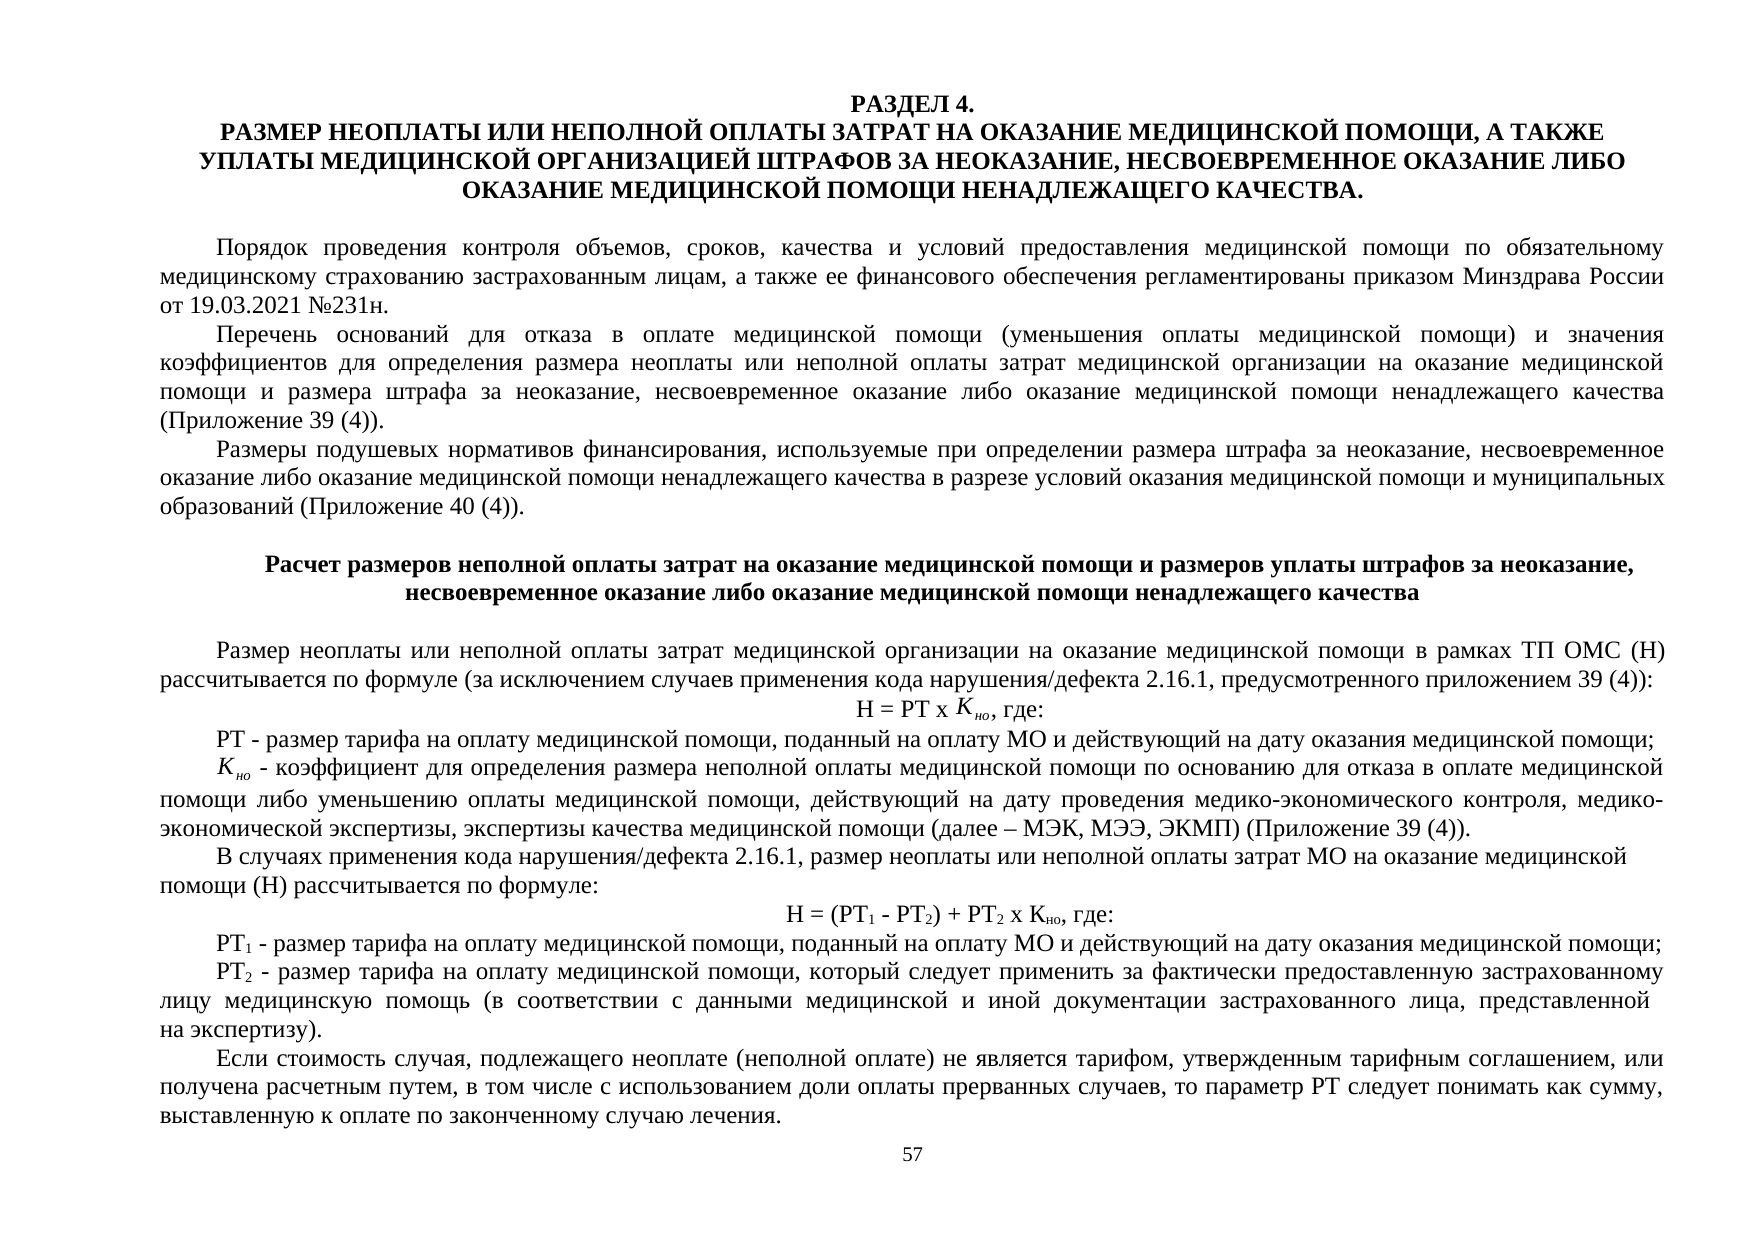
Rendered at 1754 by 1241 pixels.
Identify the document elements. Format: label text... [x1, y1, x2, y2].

text РАЗДЕЛ 4. [159, 89, 1665, 117]
text РТ - размер тарифа на оплату медицинской помощи, поданный на оплату МО и действующий на дату оказания медицинской помощи; [159, 724, 1665, 752]
text Если стоимость случая, подлежащего неоплате (неполной оплате) не является тарифом, утвержденным тарифным соглашением, или получена расчетным путем, в том числе с использованием доли оплаты прерванных случаев, то параметр РТ следует понимать как сумму, выставленную к оплате по законченному случаю лечения. [159, 1043, 1665, 1129]
text Порядок проведения контроля объемов, сроков, качества и условий предоставления медицинской помощи по обязательному медицинскому страхованию застрахованным лицам, а также ее финансового обеспечения регламентированы приказом Минздрава России от 19.03.2021 №231н. [159, 232, 1665, 319]
text Размеры подушевых нормативов финансирования, используемые при определении размера штрафа за неоказание, несвоевременное оказание либо оказание медицинской помощи ненадлежащего качества в разрезе условий оказания медицинской помощи и муниципальных образований (Приложение 40 (4)). [159, 434, 1665, 520]
text - коэффициент для определения размера неполной оплаты медицинской помощи по основанию для отказа в оплате медицинской помощи либо уменьшению оплаты медицинской помощи, действующий на дату проведения медико-экономического контроля, медико-экономической экспертизы, экспертизы качества медицинской помощи (далее – МЭК, МЭЭ, ЭКМП) (Приложение 39 (4)). [159, 752, 1665, 841]
text Расчет размеров неполной оплаты затрат на оказание медицинской помощи и размеров уплаты штрафов за неоказание, несвоевременное оказание либо оказание медицинской помощи ненадлежащего качества [159, 549, 1665, 606]
text Размер неоплаты или неполной оплаты затрат медицинской организации на оказание медицинской помощи в рамках ТП ОМС (Н) рассчитывается по формуле (за исключением случаев применения кода нарушения/дефекта 2.16.1, предусмотренного приложением 39 (4)): [365, 635, 1665, 692]
text Н = (РТ1 - РТ2) + РТ2 x Кно, где: [159, 899, 1665, 928]
text РТ1 - размер тарифа на оплату медицинской помощи, поданный на оплату МО и действующий на дату оказания медицинской помощи; [159, 928, 1665, 956]
text В случаях применения кода нарушения/дефекта 2.16.1, размер неоплаты или неполной оплаты затрат МО на оказание медицинской помощи (Н) рассчитывается по формуле: [159, 841, 1665, 899]
text Н = РТ x , где: [159, 692, 1665, 724]
text РТ2 - размер тарифа на оплату медицинской помощи, который следует применить за фактически предоставленную застрахованному лицу медицинскую помощь (в соответствии с данными медицинской и иной документации застрахованного лица, представленной на экспертизу). [159, 956, 1665, 1043]
text Перечень оснований для отказа в оплате медицинской помощи (уменьшения оплаты медицинской помощи) и значения коэффициентов для определения размера неоплаты или неполной оплаты затрат медицинской организации на оказание медицинской помощи и размера штрафа за неоказание, несвоевременное оказание либо оказание медицинской помощи ненадлежащего качества (Приложение 39 (4)). [159, 319, 1665, 434]
text РАЗМЕР НЕОПЛАТЫ ИЛИ НЕПОЛНОЙ ОПЛАТЫ ЗАТРАТ НА ОКАЗАНИЕ МЕДИЦИНСКОЙ ПОМОЩИ, А ТАКЖЕ УПЛАТЫ МЕДИЦИНСКОЙ ОРГАНИЗАЦИЕЙ ШТРАФОВ ЗА НЕОКАЗАНИЕ, НЕСВОЕВРЕМЕННОЕ ОКАЗАНИЕ ЛИБО ОКАЗАНИЕ МЕДИЦИНСКОЙ ПОМОЩИ НЕНАДЛЕЖАЩЕГО КАЧЕСТВА. [159, 117, 1665, 204]
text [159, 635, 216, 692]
